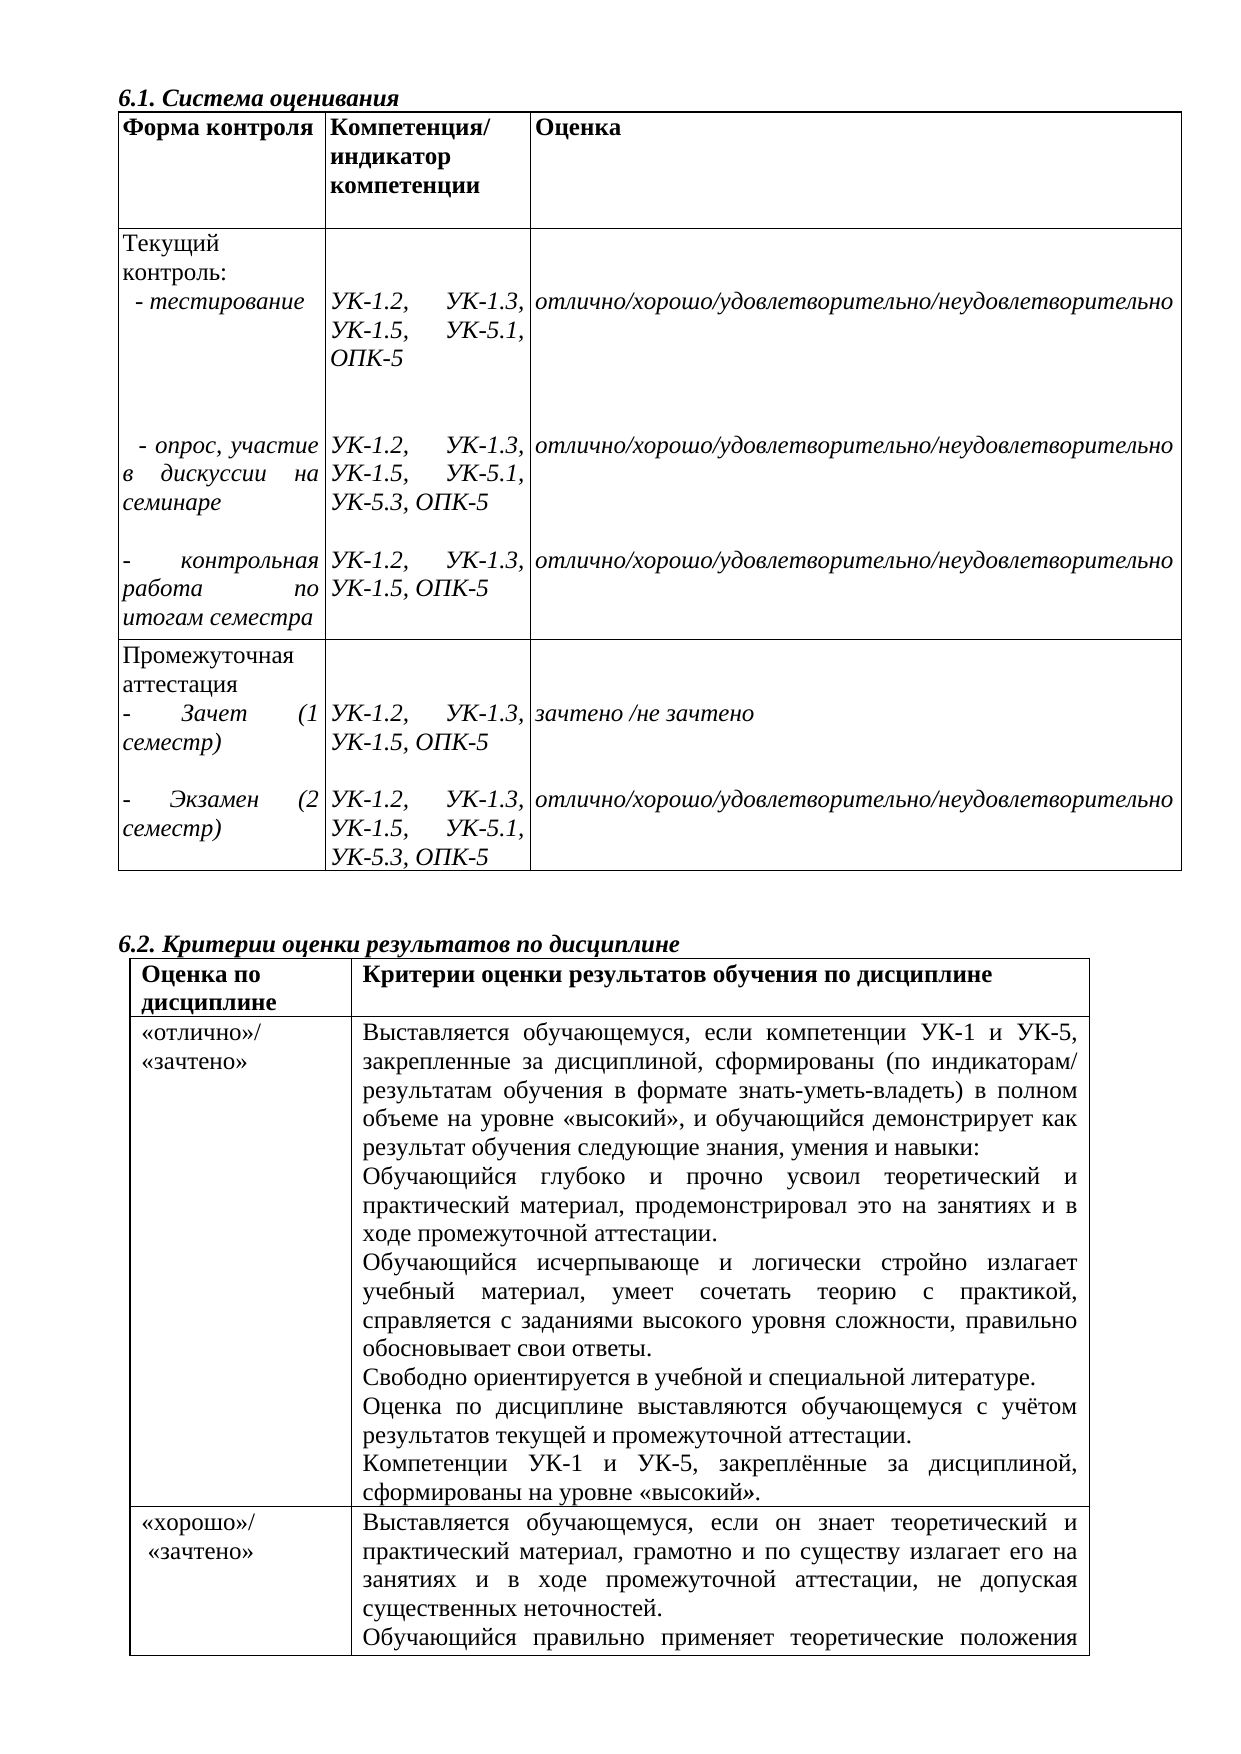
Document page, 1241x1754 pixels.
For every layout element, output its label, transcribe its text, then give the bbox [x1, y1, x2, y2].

table_cell «хорошо»/ «зачтено» [131, 1507, 351, 1655]
table_cell - тестирование [119, 286, 325, 430]
table_cell [531, 631, 1181, 639]
table_cell - опрос, участие в дискуссии на семинаре [119, 430, 325, 545]
table_header Компетенция/ индикатор компетенции [326, 113, 530, 227]
table_cell Текущий контроль: [119, 229, 325, 286]
text 6.1. Система оценивания [118, 83, 1181, 111]
table_cell отлично/хорошо/удовлетворительно/неудовлетворительно [531, 430, 1181, 545]
table_cell [119, 631, 325, 639]
table_cell [531, 229, 1181, 286]
table_cell УК-1.2, УК-1.3, УК-1.5, УК-5.1, УК-5.3, ОПК-5 [326, 430, 530, 545]
table_header Форма контроля [119, 113, 325, 227]
table_header Оценка [531, 113, 1181, 227]
table_cell УК-1.2, УК-1.3, УК-1.5, ОПК-5 [326, 545, 530, 631]
table_cell отлично/хорошо/удовлетворительно/неудовлетворительно [531, 545, 1181, 631]
table_cell [326, 631, 530, 639]
table_cell - контрольная работа по итогам семестра [119, 545, 325, 631]
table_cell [352, 1507, 1089, 1655]
table_cell Выставляется обучающемуся, если компетенции УК-1 и УК-5, закрепленные за дисциплиной, сформированы (по индикаторам/ результатам обучения в формате знать-уметь-владеть) в полном объеме на уровне «высокий», и обучающийся демонстрирует как результат обучения следующие знания, умения и навыки: Обучающийся глубоко и прочно усвоил теоретический и практический материал, продемонстрировал это на занятиях и в ходе промежуточной аттестации. Обучающийся исчерпывающе и логически стройно излагает учебный материал, умеет сочетать теорию с практикой, справляется с заданиями высокого уровня сложности, правильно обосновывает свои ответы. Свободно ориентируется в учебной и специальной литературе. Оценка по дисциплине выставляются обучающемуся с учётом результатов текущей и промежуточной аттестации. Компетенции УК-1 и УК-5, закреплённые за дисциплиной, сформированы на уровне «высокий». [352, 1017, 1089, 1506]
table_cell «отлично»/ «зачтено» [131, 1017, 351, 1506]
table_header Оценка по дисциплине [131, 959, 351, 1016]
table_cell УК-1.2, УК-1.3, УК-1.5, УК-5.1, ОПК-5 [326, 286, 530, 430]
table_cell УК-1.2, УК-1.3, УК-1.5, ОПК-5 УК-1.2, УК-1.3, УК-1.5, УК-5.1, УК-5.3, ОПК-5 [326, 640, 530, 870]
table_header Критерии оценки результатов обучения по дисциплине [352, 959, 1089, 1016]
table_cell зачтено /не зачтено отлично/хорошо/удовлетворительно/неудовлетворительно [531, 640, 1181, 870]
text 6.2. Критерии оценки результатов по дисциплине [118, 929, 1181, 958]
table_cell отлично/хорошо/удовлетворительно/неудовлетворительно [531, 286, 1181, 430]
table_cell [326, 229, 530, 286]
table_cell Промежуточная аттестация - Зачет (1 семестр) - Экзамен (2 семестр) [119, 640, 325, 870]
